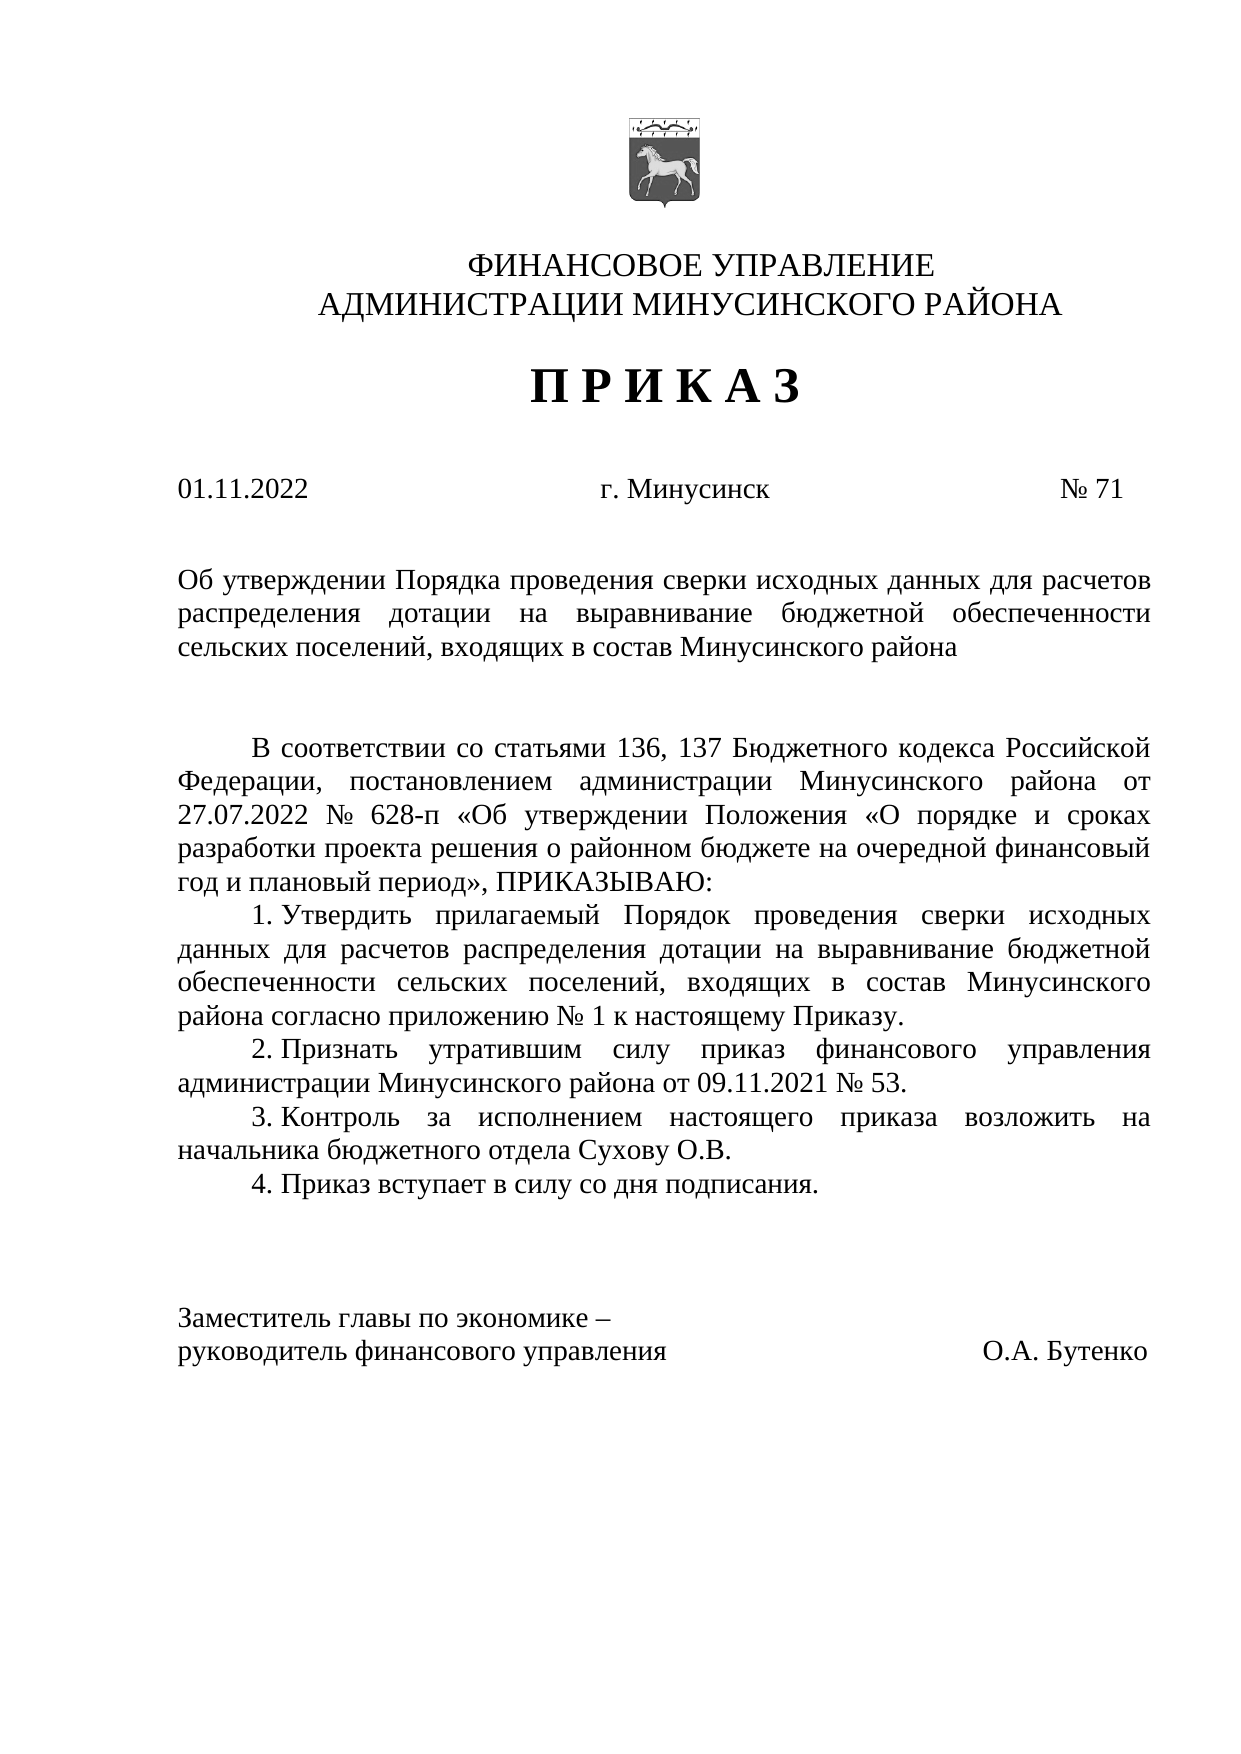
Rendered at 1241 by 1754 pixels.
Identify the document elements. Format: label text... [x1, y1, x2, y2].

text 01.11.2022 г. Минусинск № 71 [177, 471, 1152, 504]
text Об утверждении Порядка проведения сверки исходных данных для расчетов распределения дотации на выравнивание бюджетной обеспеченности сельских поселений, входящих в состав Минусинского района [177, 562, 1152, 663]
list Приказ вступает в силу со дня подписания. [177, 1166, 1152, 1199]
list Утвердить прилагаемый Порядок проведения сверки исходных данных для расчетов распределения дотации на выравнивание бюджетной обеспеченности сельских поселений, входящих в состав Минусинского района согласно приложению № 1 к настоящему Приказу. [177, 897, 1152, 1032]
text П Р И К А З [177, 356, 1152, 413]
list Признать утратившим силу приказ финансового управления администрации Минусинского района от 09.11.2021 № 53. [177, 1032, 1152, 1099]
text ФИНАНСОВОЕ УПРАВЛЕНИЕ [251, 246, 1152, 284]
text руководитель финансового управления О.А. Бутенко [177, 1333, 1152, 1367]
text АДМИНИСТРАЦИИ МИНУСИНСКОГО РАЙОНА [251, 284, 1152, 322]
text В соответствии со статьями 136, 137 Бюджетного кодекса Российской Федерации, постановлением администрации Минусинского района от 27.07.2022 № 628-п «Об утверждении Положения «О порядке и сроках разработки проекта решения о районном бюджете на очередной финансовый год и плановый период», ПРИКАЗЫВАЮ: [177, 730, 1152, 897]
text Заместитель главы по экономике – [177, 1300, 1152, 1333]
list Контроль за исполнением настоящего приказа возложить на начальника бюджетного отдела Сухову О.В. [177, 1099, 1152, 1166]
